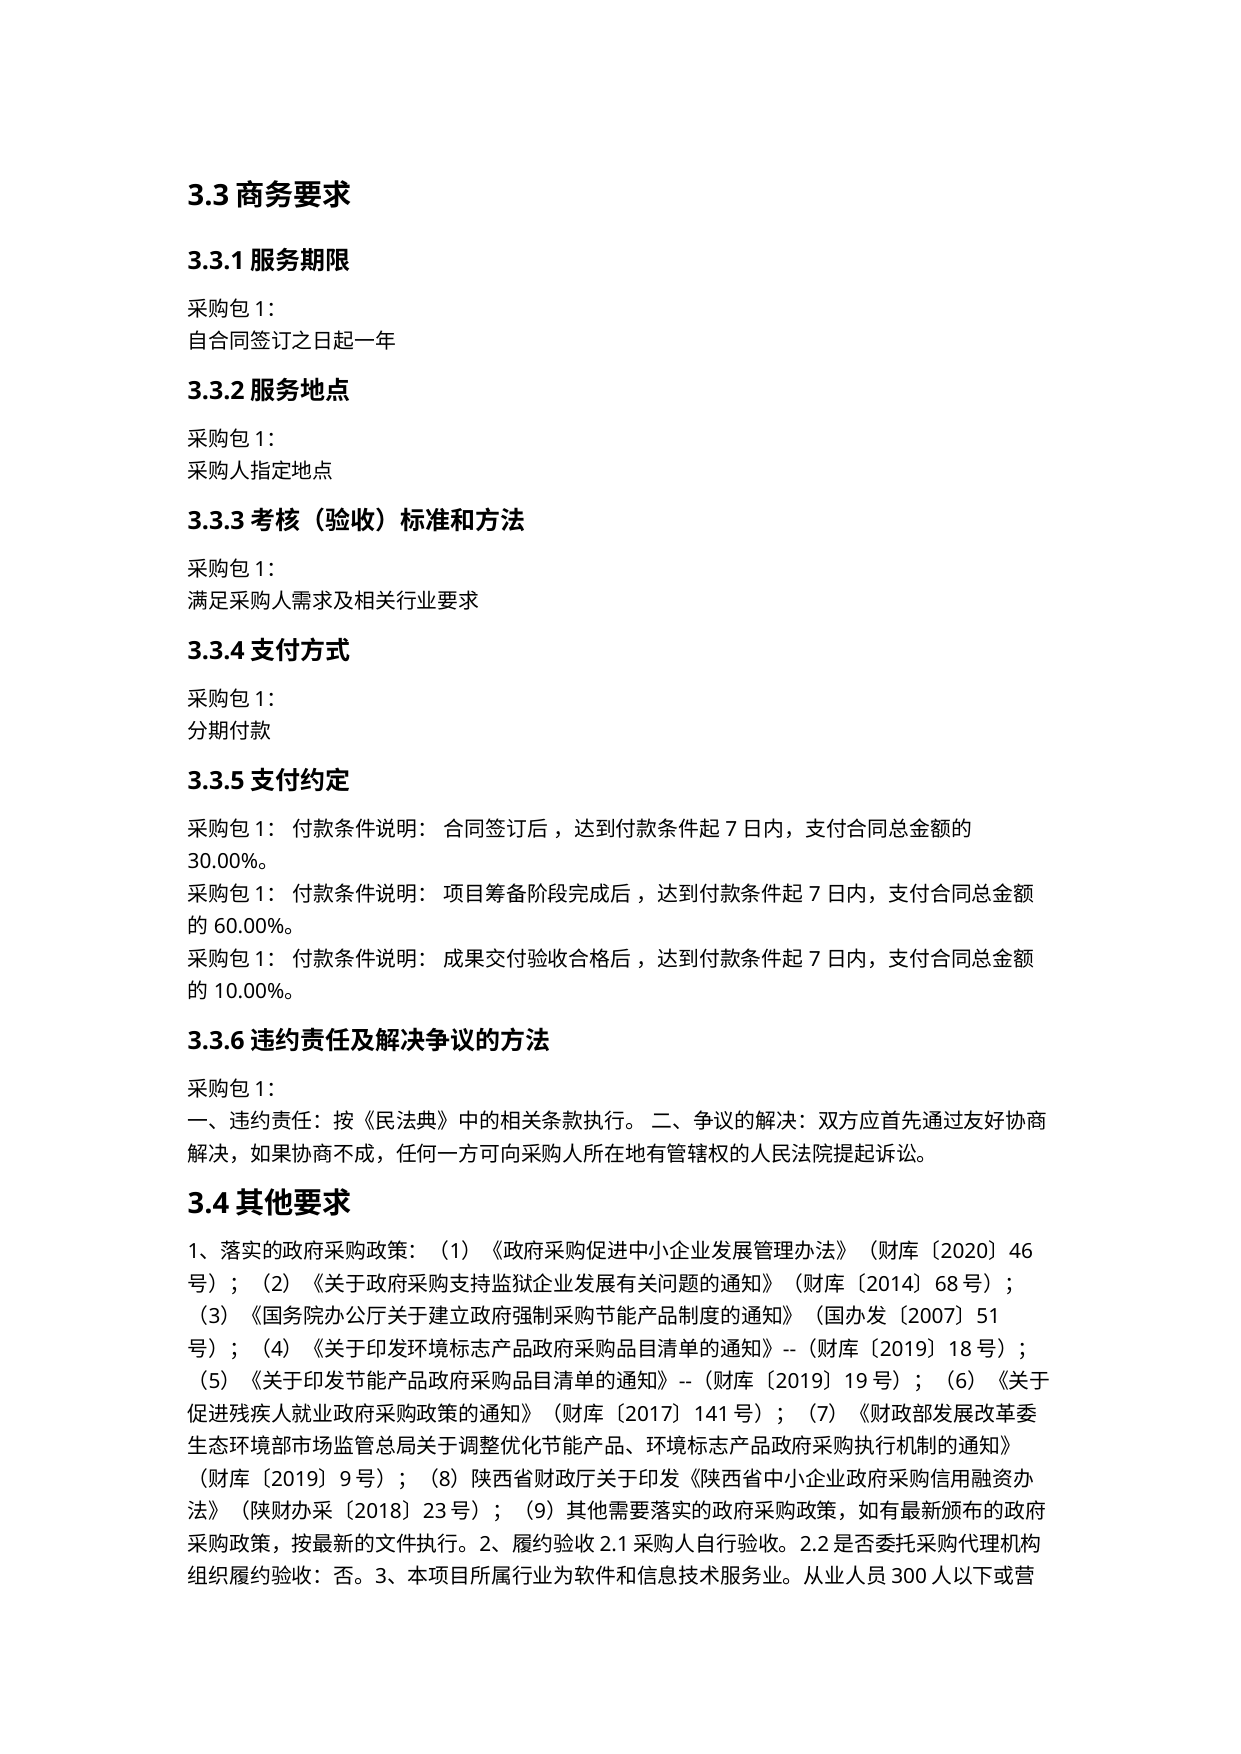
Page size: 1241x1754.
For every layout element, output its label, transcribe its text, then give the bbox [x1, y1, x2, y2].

text 3.4其他要求 [187, 1169, 1053, 1234]
text 采购包1： [187, 682, 1053, 714]
text 采购人指定地点 [187, 454, 1053, 487]
text 3.3.3考核（验收）标准和方法 [187, 487, 1053, 552]
text 采购包1： 付款条件说明： 合同签订后 ，达到付款条件起 7 日内，支付合同总金额的 30.00%。 [187, 812, 1053, 877]
text 3.3.1服务期限 [187, 227, 1053, 292]
text 满足采购人需求及相关行业要求 [187, 584, 1053, 617]
text 一、违约责任：按《民法典》中的相关条款执行。 二、争议的解决：双方应首先通过友好协商解决，如果协商不成，任何一方可向采购人所在地有管辖权的人民法院提起诉讼。 [187, 1104, 1053, 1169]
text 分期付款 [187, 714, 1053, 747]
text 3.3.4支付方式 [187, 617, 1053, 682]
text 采购包1： [187, 1072, 1053, 1104]
text 采购包1： [187, 292, 1053, 324]
text 采购包1： [187, 422, 1053, 454]
text 3.3.2服务地点 [187, 357, 1053, 422]
text 自合同签订之日起一年 [187, 324, 1053, 357]
text 3.3.6违约责任及解决争议的方法 [187, 1007, 1053, 1072]
text 3.3商务要求 [187, 162, 1053, 227]
text 采购包1： 付款条件说明： 项目筹备阶段完成后 ，达到付款条件起 7 日内，支付合同总金额的 60.00%。 [187, 877, 1053, 942]
text 采购包1： 付款条件说明： 成果交付验收合格后 ，达到付款条件起 7 日内，支付合同总金额的 10.00%。 [187, 942, 1053, 1007]
text 3.3.5支付约定 [187, 747, 1053, 812]
text 采购包1： [187, 552, 1053, 584]
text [187, 1234, 1053, 1592]
